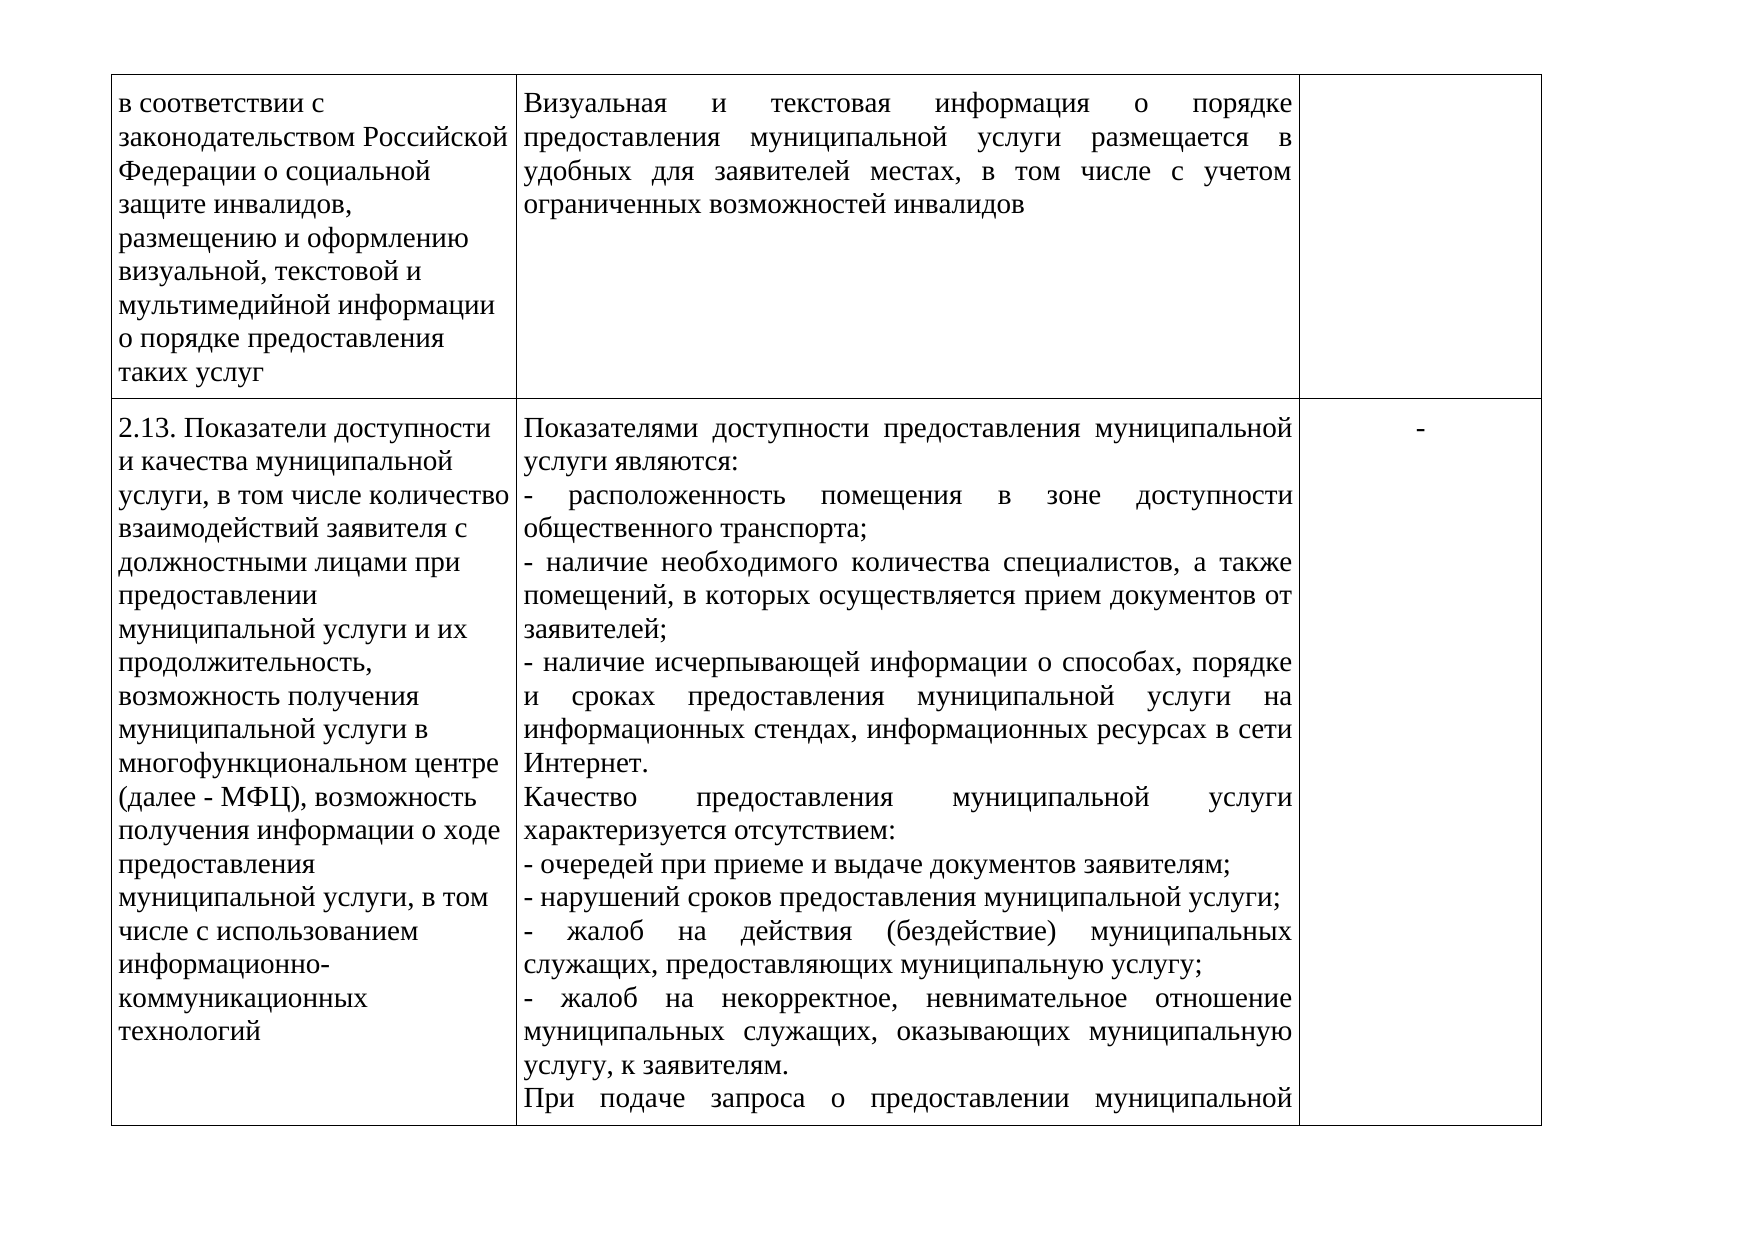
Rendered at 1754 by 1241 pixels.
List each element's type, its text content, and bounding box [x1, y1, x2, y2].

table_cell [112, 75, 516, 398]
table_cell - [1300, 399, 1541, 1125]
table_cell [112, 399, 516, 1125]
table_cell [517, 399, 1299, 1125]
table_cell - [1300, 75, 1541, 398]
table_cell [517, 75, 1299, 398]
